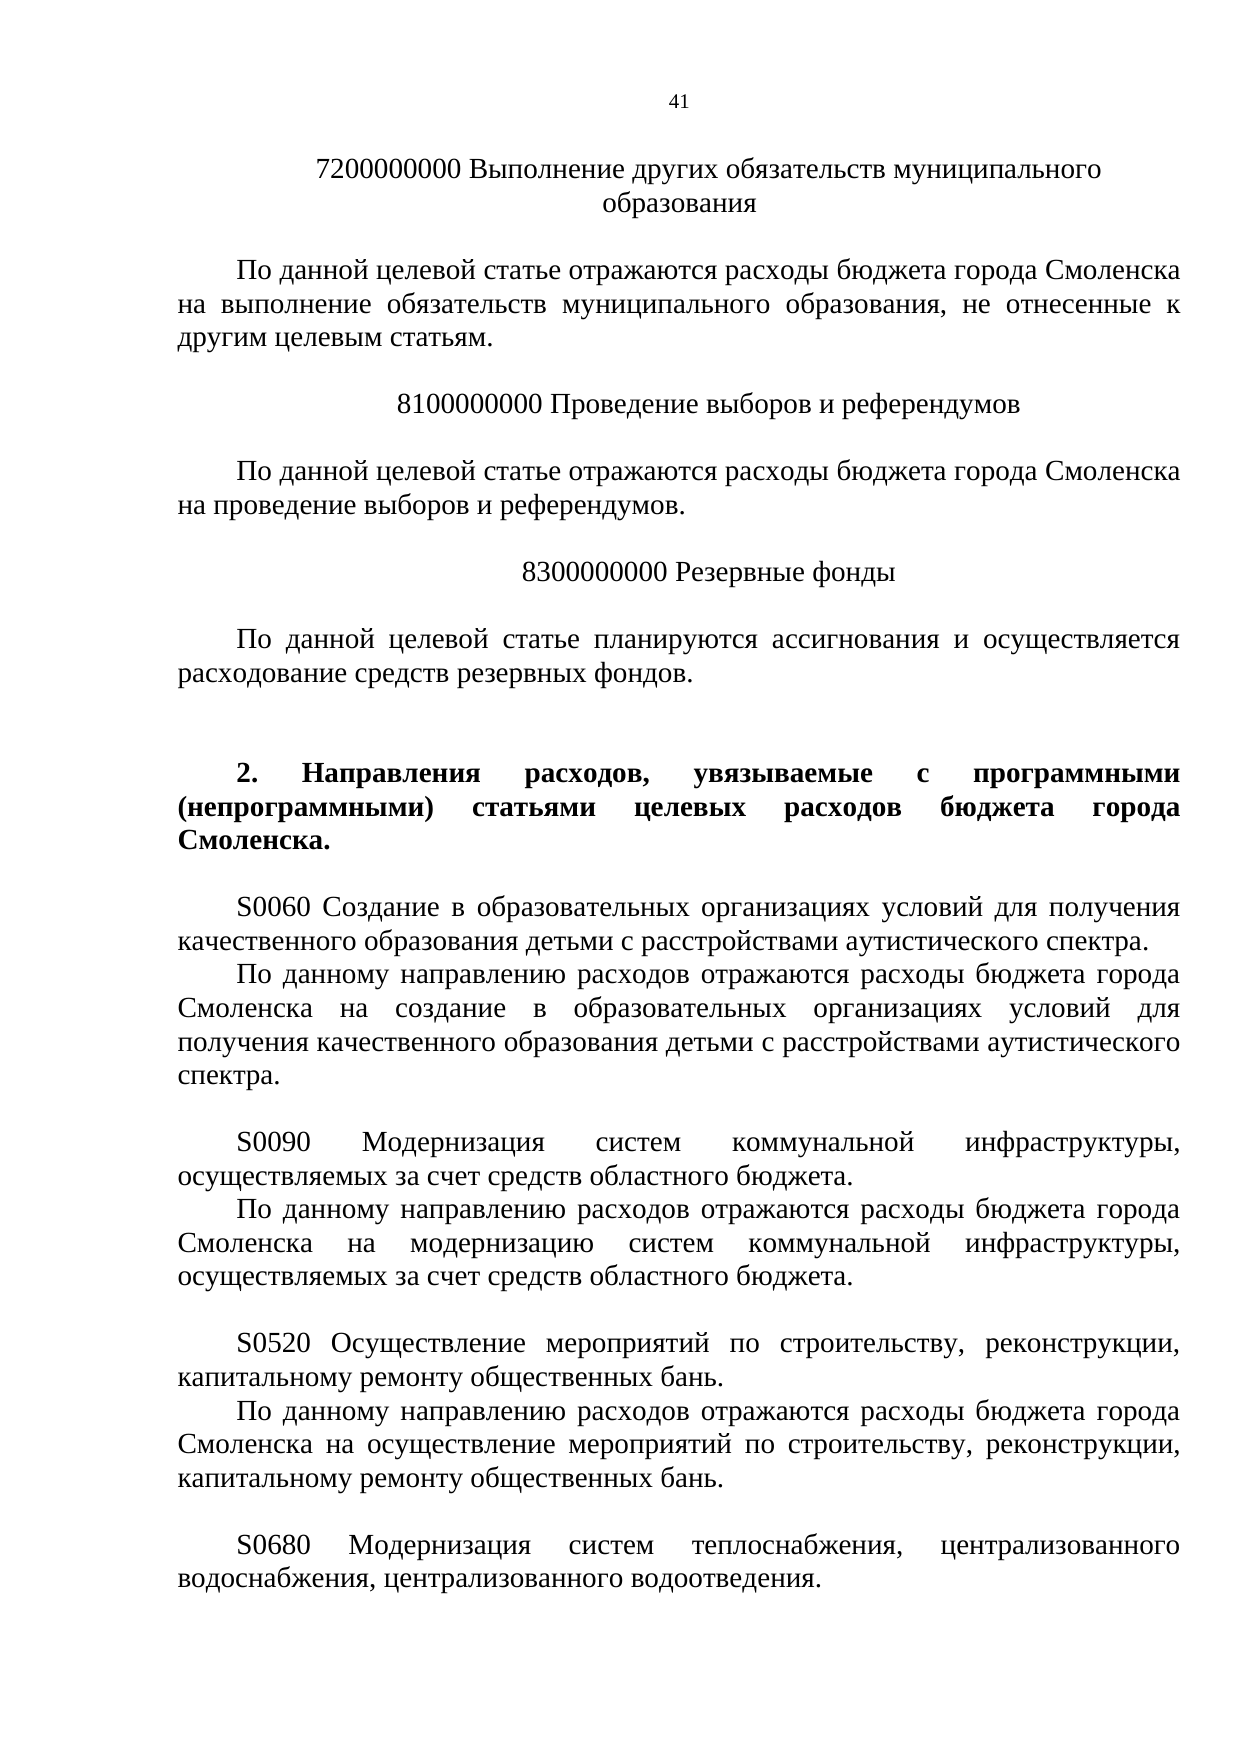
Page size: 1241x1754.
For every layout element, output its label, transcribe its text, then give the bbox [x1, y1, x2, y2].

text По данной целевой статье планируются ассигнования и осуществляется расходование средств резервных фондов. [177, 621, 1181, 688]
text 7200000000 Выполнение других обязательств муниципального образования [177, 152, 1181, 219]
text 2. Направления расходов, увязываемые с программными (непрограммными) статьями целевых расходов бюджета города Смоленска. [177, 755, 1181, 856]
text По данной целевой статье отражаются расходы бюджета города Смоленска на проведение выборов и референдумов. [177, 453, 1181, 521]
text S0090 Модернизация систем коммунальной инфраструктуры, осуществляемых за счет средств областного бюджета. [177, 1124, 1181, 1191]
text S0060 Создание в образовательных организациях условий для получения качественного образования детьми с расстройствами аутистического спектра. [177, 889, 1181, 957]
text S0520 Осуществление мероприятий по строительству, реконструкции, капитальному ремонту общественных бань. [177, 1326, 1181, 1393]
text 8100000000 Проведение выборов и референдумов [177, 386, 1181, 420]
text 8300000000 Резервные фонды [177, 554, 1181, 588]
text По данному направлению расходов отражаются расходы бюджета города Смоленска на создание в образовательных организациях условий для получения качественного образования детьми с расстройствами аутистического спектра. [177, 957, 1181, 1091]
text По данному направлению расходов отражаются расходы бюджета города Смоленска на модернизацию систем коммунальной инфраструктуры, осуществляемых за счет средств областного бюджета. [177, 1191, 1181, 1292]
text S0680 Модернизация систем теплоснабжения, централизованного водоснабжения, централизованного водоотведения. [177, 1527, 1181, 1594]
text По данному направлению расходов отражаются расходы бюджета города Смоленска на осуществление мероприятий по строительству, реконструкции, капитальному ремонту общественных бань. [177, 1393, 1181, 1493]
text По данной целевой статье отражаются расходы бюджета города Смоленска на выполнение обязательств муниципального образования, не отнесенные к другим целевым статьям. [177, 252, 1181, 353]
